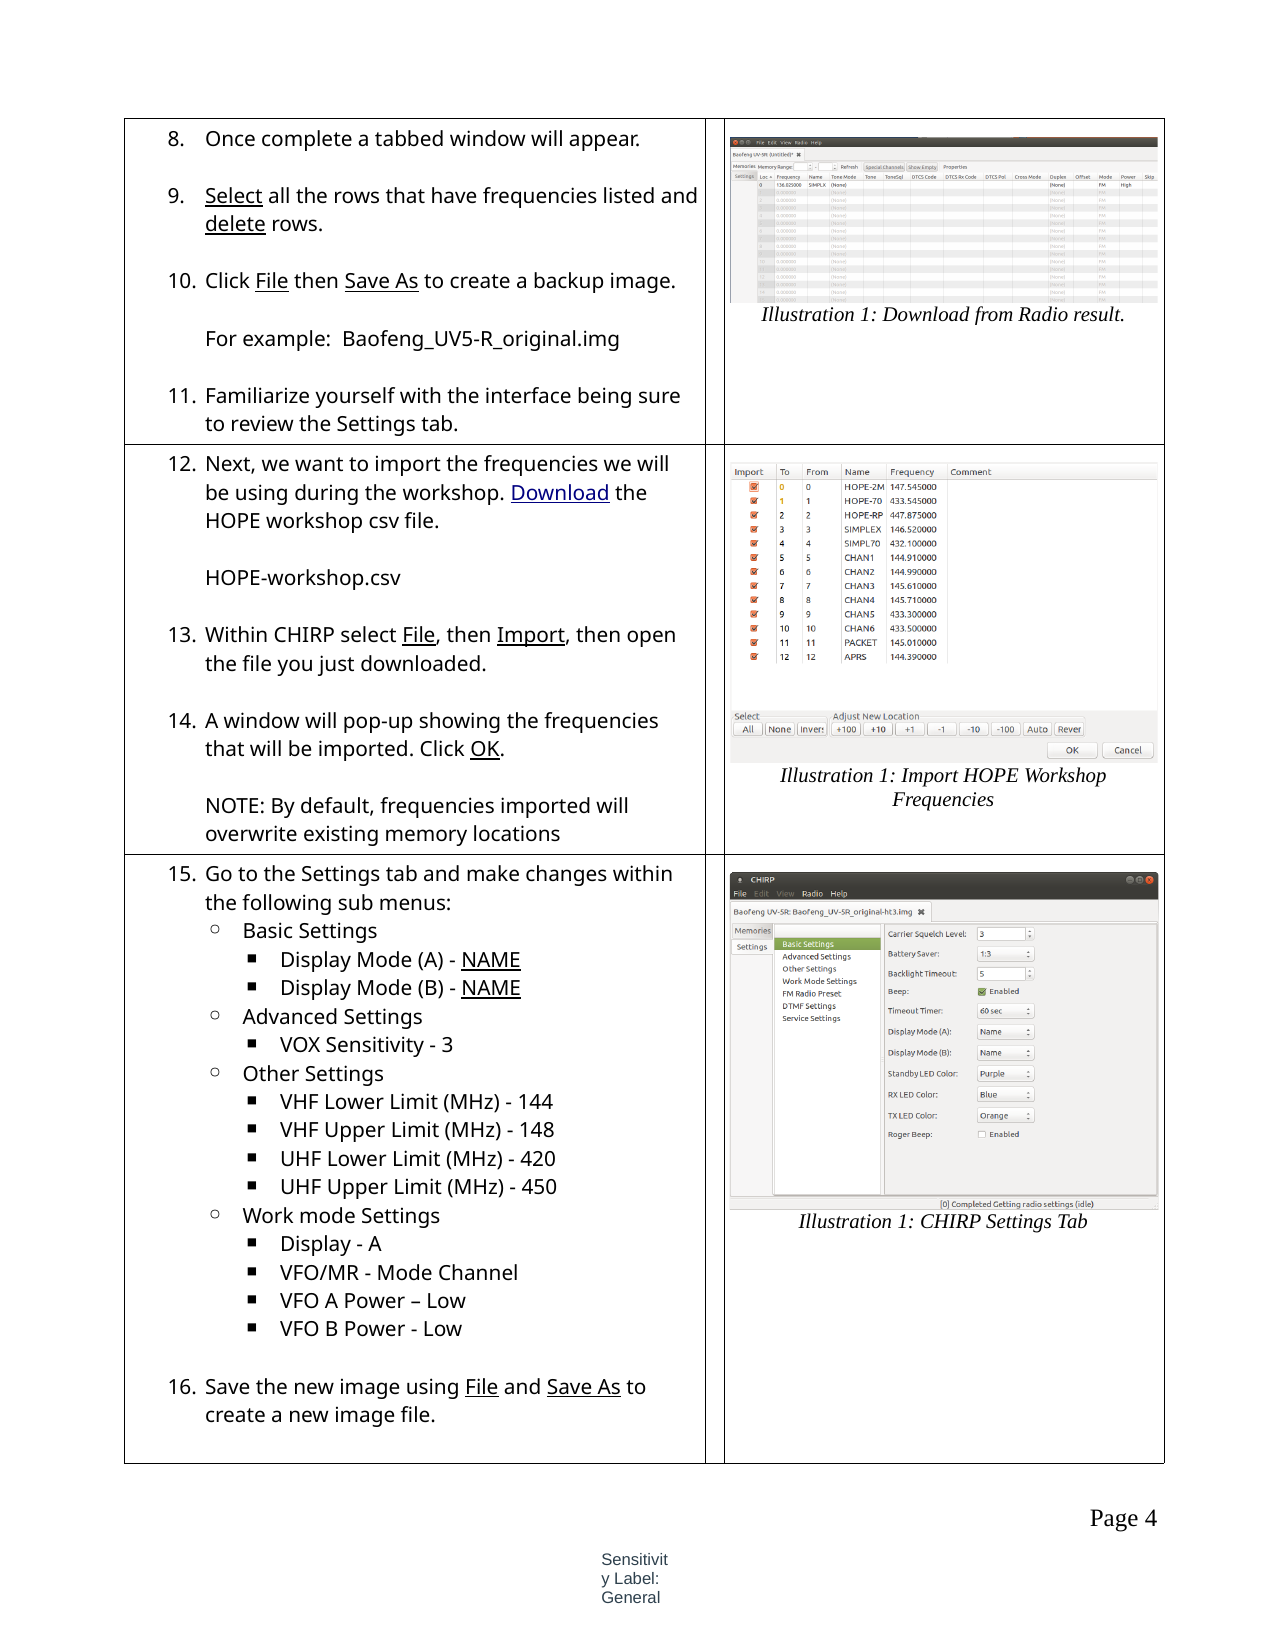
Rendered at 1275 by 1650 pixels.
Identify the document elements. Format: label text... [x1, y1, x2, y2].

table_cell Once complete a tabbed window will appear. Select all the rows that have frequencies listed and delete rows. Click File then Save As to create a backup image. For example: Baofeng_UV5-R_original.img Familiarize yourself with the interface being sure to review the Settings tab. [125, 119, 705, 443]
table_cell [706, 855, 724, 1463]
table_cell [706, 119, 724, 443]
table_cell [706, 445, 724, 854]
picture [729, 872, 1159, 1210]
table_cell [725, 445, 1164, 854]
picture [730, 137, 1158, 303]
table_cell [725, 855, 1164, 1463]
table_cell Next, we want to import the frequencies we will be using during the workshop. Download the HOPE workshop csv file. HOPE-workshop.csv Within CHIRP select File, then Import, then open the file you just downloaded. A window will pop-up showing the frequencies that will be imported. Click OK. NOTE: By default, frequencies imported will overwrite existing memory locations [125, 445, 705, 854]
picture [730, 462, 1158, 763]
table_cell [725, 119, 1164, 443]
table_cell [125, 855, 705, 1463]
